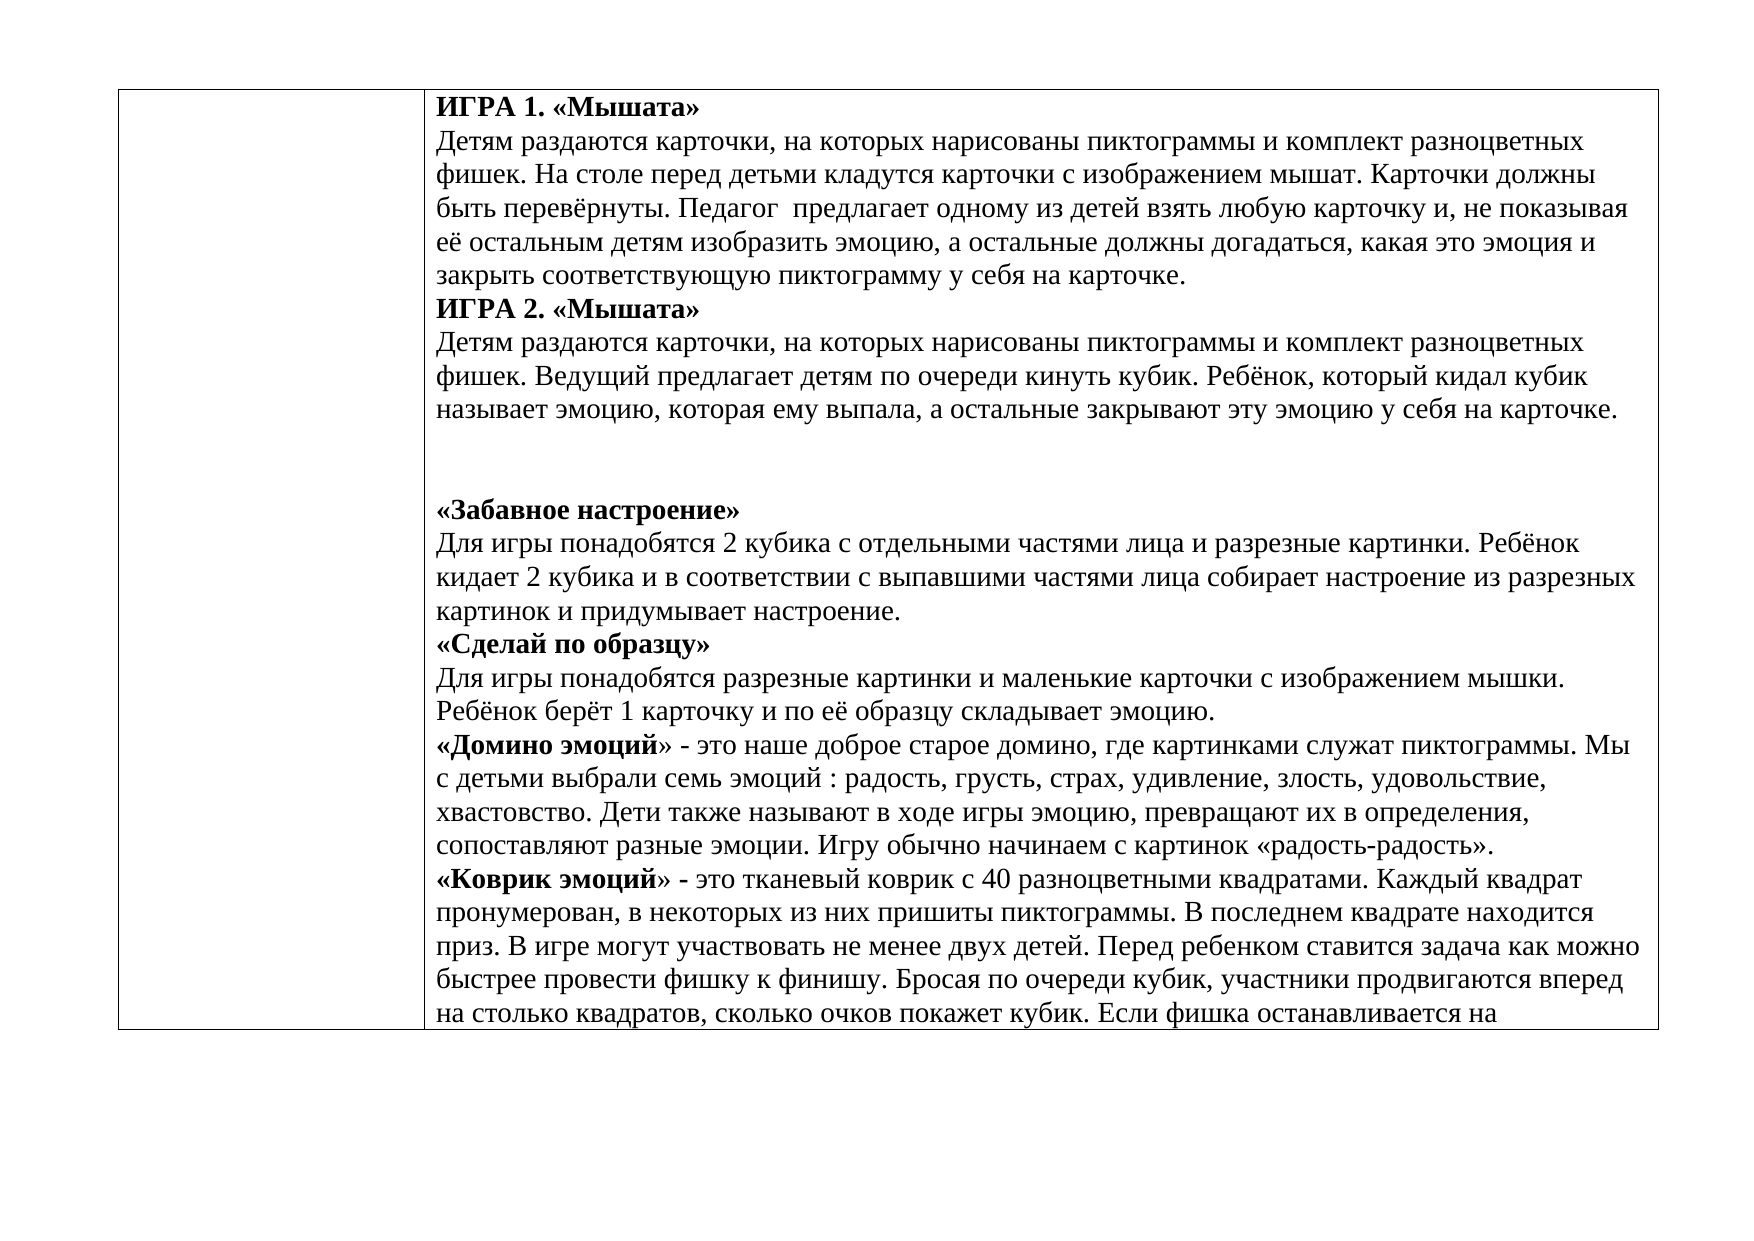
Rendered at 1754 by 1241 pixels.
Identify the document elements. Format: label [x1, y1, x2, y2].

table_cell [119, 90, 424, 1029]
table_cell [425, 90, 1658, 1029]
